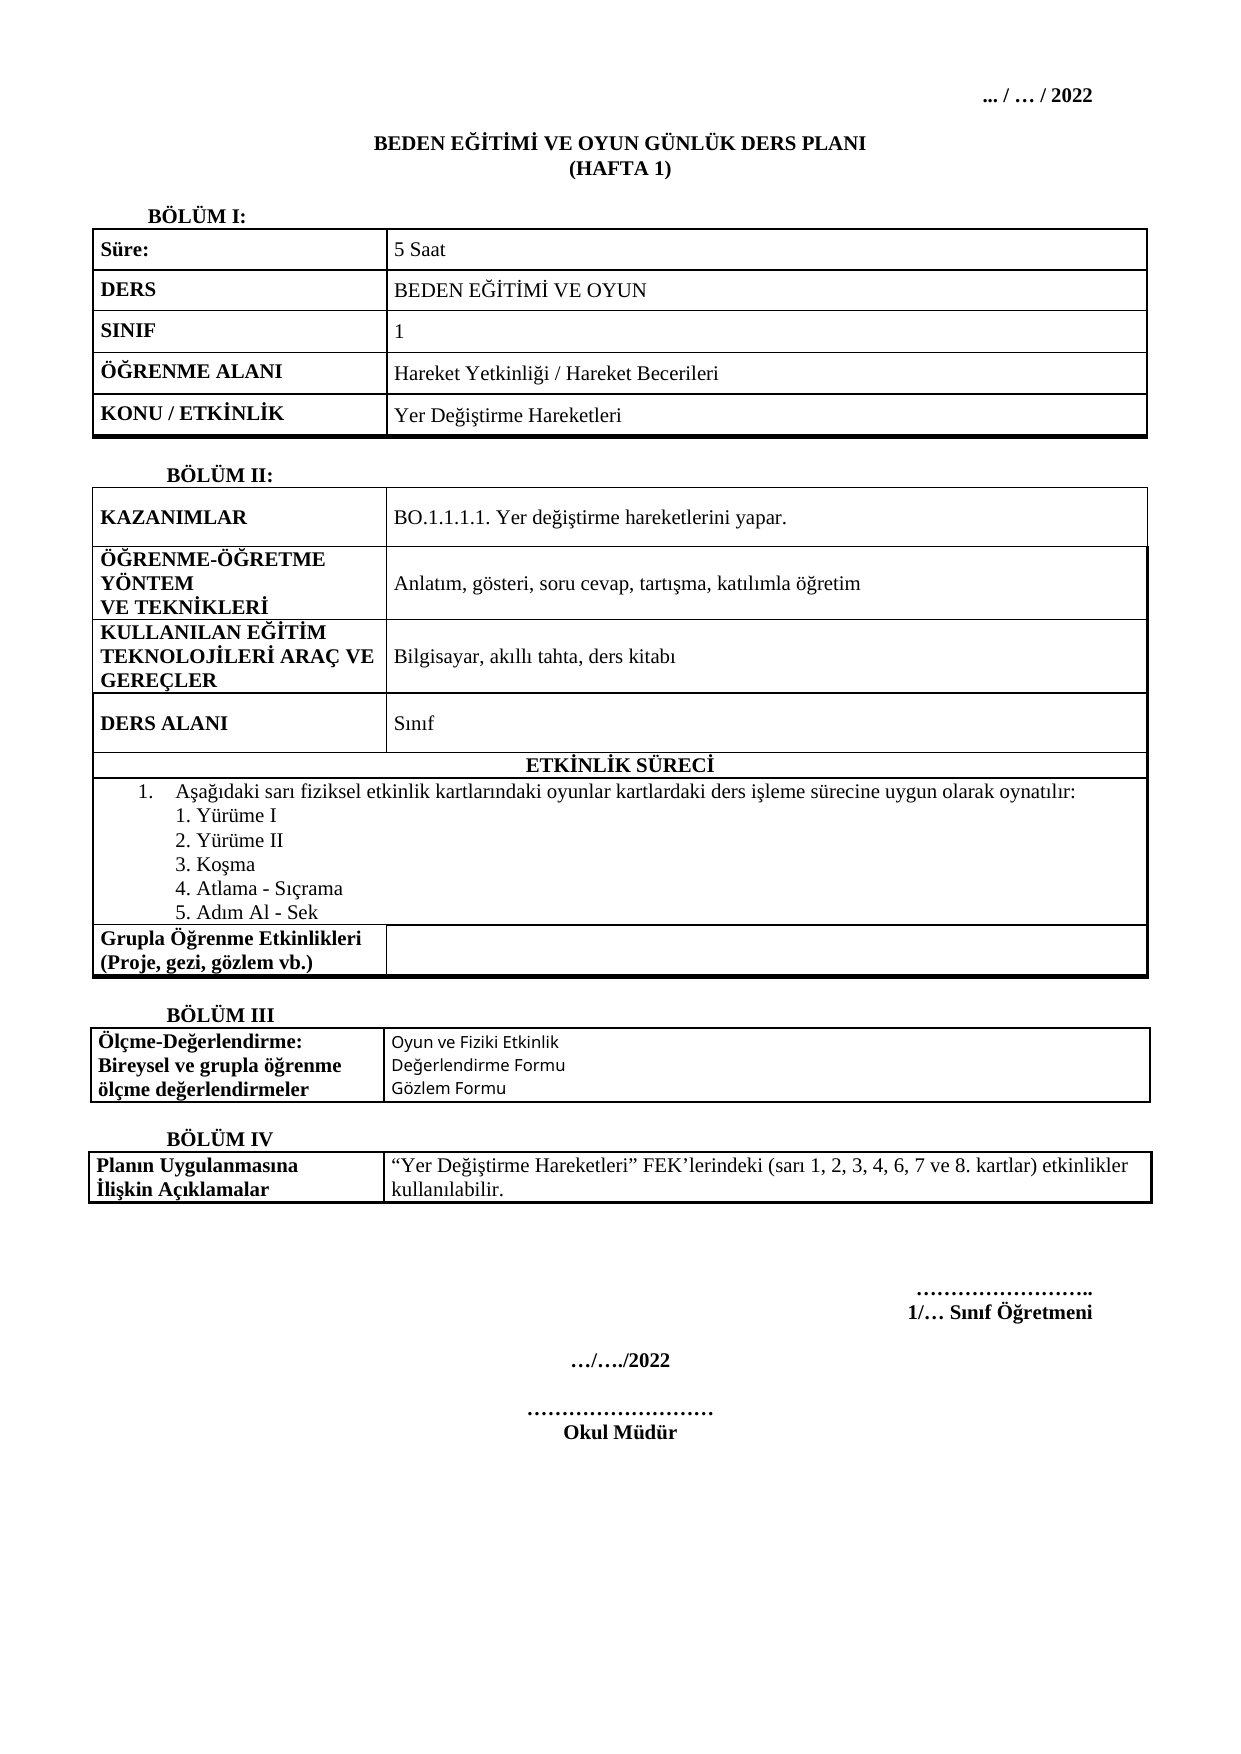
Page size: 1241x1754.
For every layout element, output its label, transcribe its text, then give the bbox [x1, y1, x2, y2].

table_header Süre: [94, 230, 386, 269]
table_header BO.1.1.1.1. Yer değiştirme hareketlerini yapar. [387, 488, 1147, 546]
text ……………………… [148, 1396, 1093, 1420]
table_cell Bilgisayar, akıllı tahta, ders kitabı [387, 620, 1146, 692]
text …/…./2022 [148, 1348, 1093, 1372]
table_header KAZANIMLAR [93, 488, 386, 546]
table_cell Grupla Öğrenme Etkinlikleri (Proje, gezi, gözlem vb.) [94, 925, 386, 974]
subtitle BÖLÜM III [148, 1003, 1093, 1027]
table_cell Sınıf [387, 694, 1146, 752]
text BÖLÜM I: [148, 203, 1093, 228]
table_cell KULLANILAN EĞİTİM TEKNOLOJİLERİ ARAÇ VE GEREÇLER [93, 620, 386, 692]
table_cell ETKİNLİK SÜRECİ [94, 753, 1146, 777]
table_cell 1 [388, 311, 1146, 352]
text BEDEN EĞİTİMİ VE OYUN GÜNLÜK DERS PLANI [148, 131, 1093, 155]
table_cell [387, 926, 1146, 974]
table_header 5 Saat [388, 230, 1146, 269]
table_cell Hareket Yetkinliği / Hareket Becerileri [388, 353, 1146, 393]
text ... / … / 2022 [148, 83, 1093, 107]
table_cell BEDEN EĞİTİMİ VE OYUN [388, 271, 1146, 310]
table_cell Aşağıdaki sarı fiziksel etkinlik kartlarındaki oyunlar kartlardaki ders işleme sürecine uygun olarak oynatılır: 1. Yürüme I 2. Yürüme II 3. Koşma 4. Atlama - Sıçrama 5. Adım Al - Sek [94, 779, 1146, 924]
table_cell SINIF [94, 311, 386, 352]
text BÖLÜM II: [148, 463, 1093, 487]
table_cell KONU / ETKİNLİK [94, 395, 386, 434]
table_header Oyun ve Fiziki Etkinlik Değerlendirme Formu Gözlem Formu [385, 1029, 1149, 1101]
text (HAFTA 1) [148, 155, 1093, 179]
subtitle BÖLÜM IV [148, 1127, 1093, 1151]
table_cell Yer Değiştirme Hareketleri [388, 395, 1146, 434]
table_cell Anlatım, gösteri, soru cevap, tartışma, katılımla öğretim [387, 547, 1146, 619]
text Okul Müdür [148, 1420, 1093, 1444]
text …………………….. [148, 1276, 1093, 1300]
text 1/… Sınıf Öğretmeni [148, 1300, 1093, 1324]
table_cell DERS [94, 271, 386, 310]
table_header “Yer Değiştirme Hareketleri” FEK’lerindeki (sarı 1, 2, 3, 4, 6, 7 ve 8. kartlar) etkinlikler kullanılabilir. [385, 1153, 1150, 1201]
table_cell DERS ALANI [94, 694, 386, 752]
table_cell ÖĞRENME-ÖĞRETME YÖNTEM VE TEKNİKLERİ [93, 547, 386, 619]
table_cell ÖĞRENME ALANI [94, 353, 386, 393]
table_header Ölçme-Değerlendirme: Bireysel ve grupla öğrenme ölçme değerlendirmeler [92, 1029, 383, 1101]
table_header Planın Uygulanmasına İlişkin Açıklamalar [90, 1153, 383, 1201]
